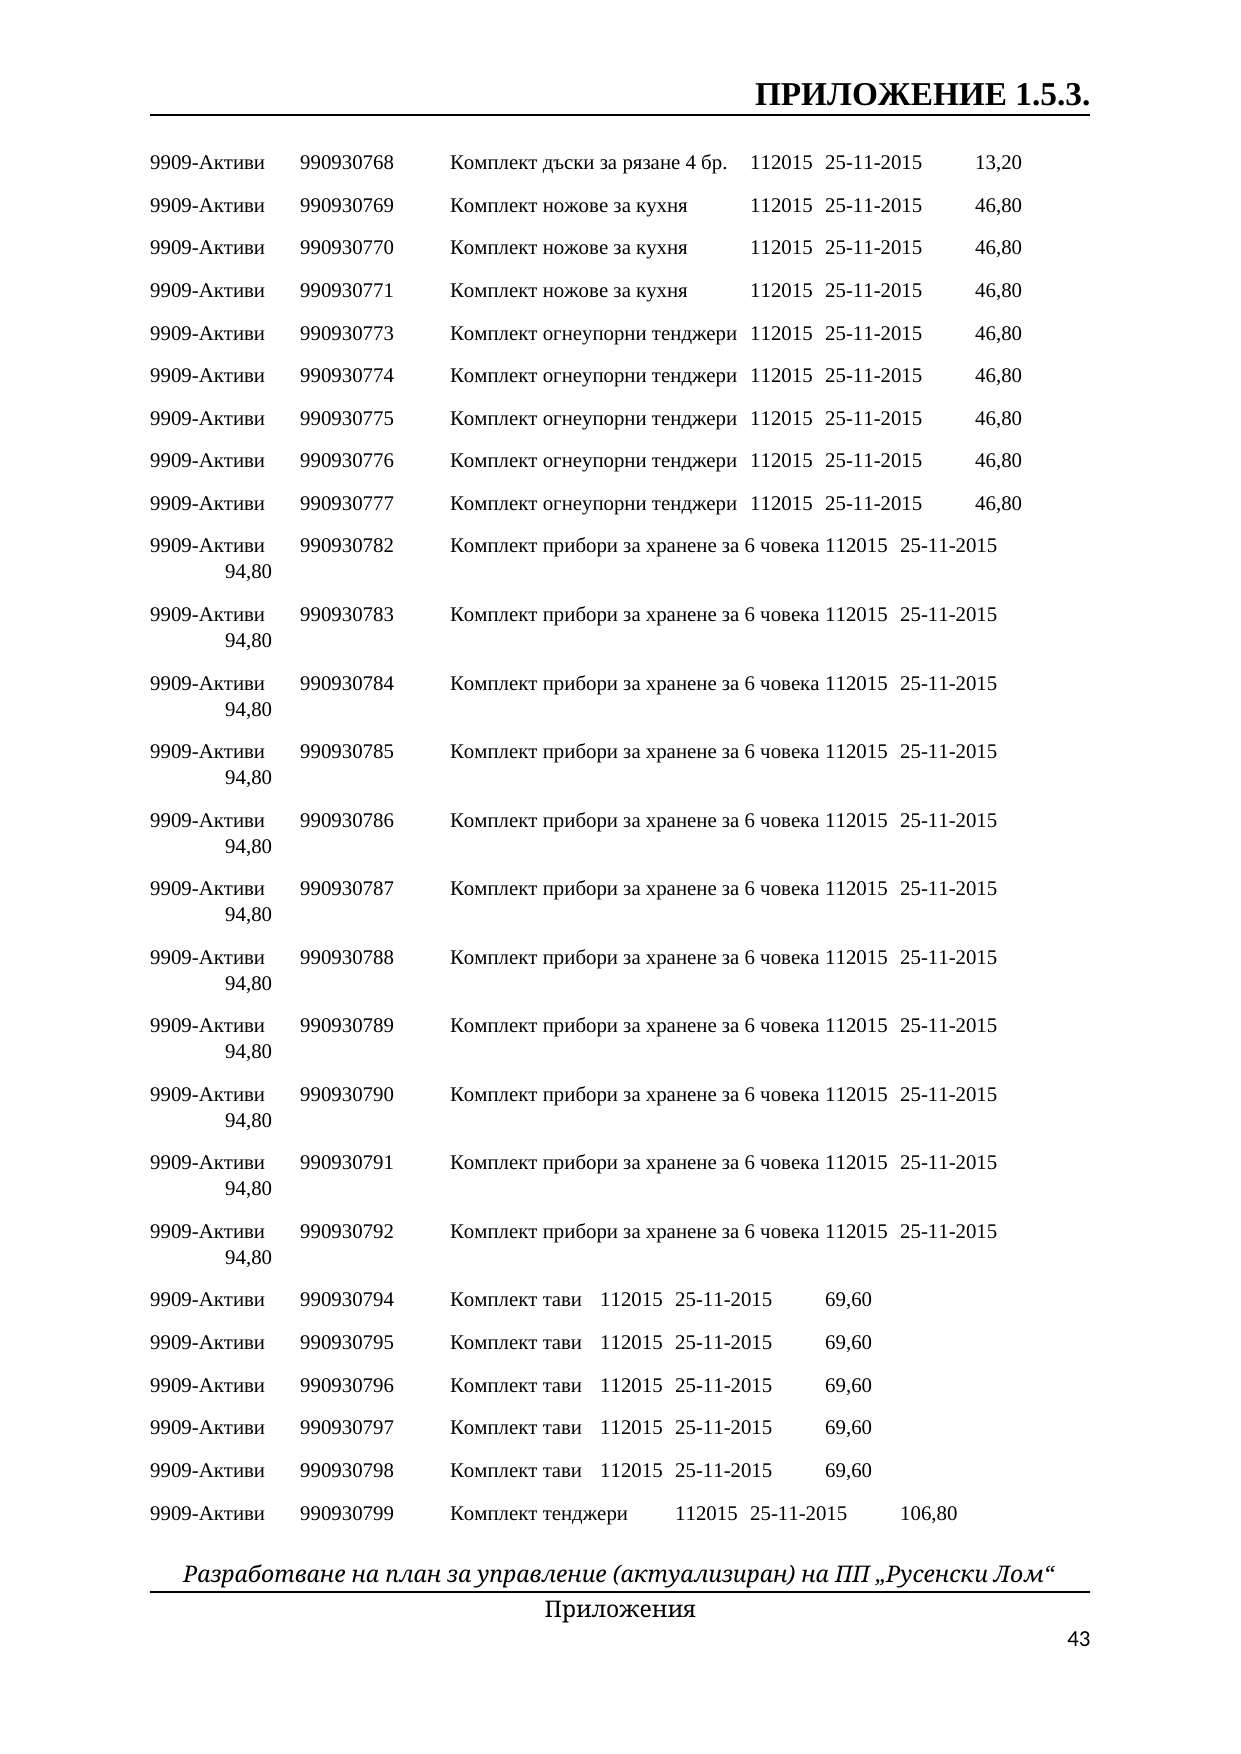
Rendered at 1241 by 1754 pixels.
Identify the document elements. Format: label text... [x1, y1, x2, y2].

text 9909-Активи 990930770 Комплект ножове за кухня 112015 25-11-2015 46,80 [150, 235, 1090, 259]
text 9909-Активи 990930771 Комплект ножове за кухня 112015 25-11-2015 46,80 [150, 278, 1090, 302]
text 9909-Активи 990930795 Комплект тави 112015 25-11-2015 69,60 [150, 1330, 1090, 1354]
text 9909-Активи 990930796 Комплект тави 112015 25-11-2015 69,60 [150, 1373, 1090, 1397]
text 9909-Активи 990930798 Комплект тави 112015 25-11-2015 69,60 [150, 1458, 1090, 1482]
text 9909-Активи 990930790 Комплект прибори за хранене за 6 човека 112015 25-11-2015 94,80 [150, 1082, 1090, 1132]
text 9909-Активи 990930792 Комплект прибори за хранене за 6 човека 112015 25-11-2015 94,80 [150, 1219, 1090, 1269]
text 9909-Активи 990930784 Комплект прибори за хранене за 6 човека 112015 25-11-2015 94,80 [150, 671, 1090, 721]
text 9909-Активи 990930783 Комплект прибори за хранене за 6 човека 112015 25-11-2015 94,80 [150, 602, 1090, 652]
text 9909-Активи 990930777 Комплект огнеупорни тенджери 112015 25-11-2015 46,80 [150, 491, 1090, 515]
text 9909-Активи 990930775 Комплект огнеупорни тенджери 112015 25-11-2015 46,80 [150, 406, 1090, 430]
text 9909-Активи 990930768 Комплект дъски за рязане 4 бр. 112015 25-11-2015 13,20 [150, 150, 1090, 174]
text 9909-Активи 990930788 Комплект прибори за хранене за 6 човека 112015 25-11-2015 94,80 [150, 945, 1090, 995]
text 9909-Активи 990930785 Комплект прибори за хранене за 6 човека 112015 25-11-2015 94,80 [150, 739, 1090, 789]
text 9909-Активи 990930797 Комплект тави 112015 25-11-2015 69,60 [150, 1415, 1090, 1439]
text 9909-Активи 990930776 Комплект огнеупорни тенджери 112015 25-11-2015 46,80 [150, 448, 1090, 472]
text 9909-Активи 990930782 Комплект прибори за хранене за 6 човека 112015 25-11-2015 94,80 [150, 533, 1090, 583]
text 9909-Активи 990930774 Комплект огнеупорни тенджери 112015 25-11-2015 46,80 [150, 363, 1090, 387]
text 9909-Активи 990930787 Комплект прибори за хранене за 6 човека 112015 25-11-2015 94,80 [150, 876, 1090, 926]
text 9909-Активи 990930769 Комплект ножове за кухня 112015 25-11-2015 46,80 [150, 193, 1090, 217]
text 9909-Активи 990930799 Комплект тенджери 112015 25-11-2015 106,80 [150, 1500, 1090, 1524]
text 9909-Активи 990930789 Комплект прибори за хранене за 6 човека 112015 25-11-2015 94,80 [150, 1013, 1090, 1063]
text 9909-Активи 990930794 Комплект тави 112015 25-11-2015 69,60 [150, 1287, 1090, 1311]
text 9909-Активи 990930773 Комплект огнеупорни тенджери 112015 25-11-2015 46,80 [150, 320, 1090, 344]
text 9909-Активи 990930786 Комплект прибори за хранене за 6 човека 112015 25-11-2015 94,80 [150, 808, 1090, 858]
text 9909-Активи 990930791 Комплект прибори за хранене за 6 човека 112015 25-11-2015 94,80 [150, 1150, 1090, 1200]
